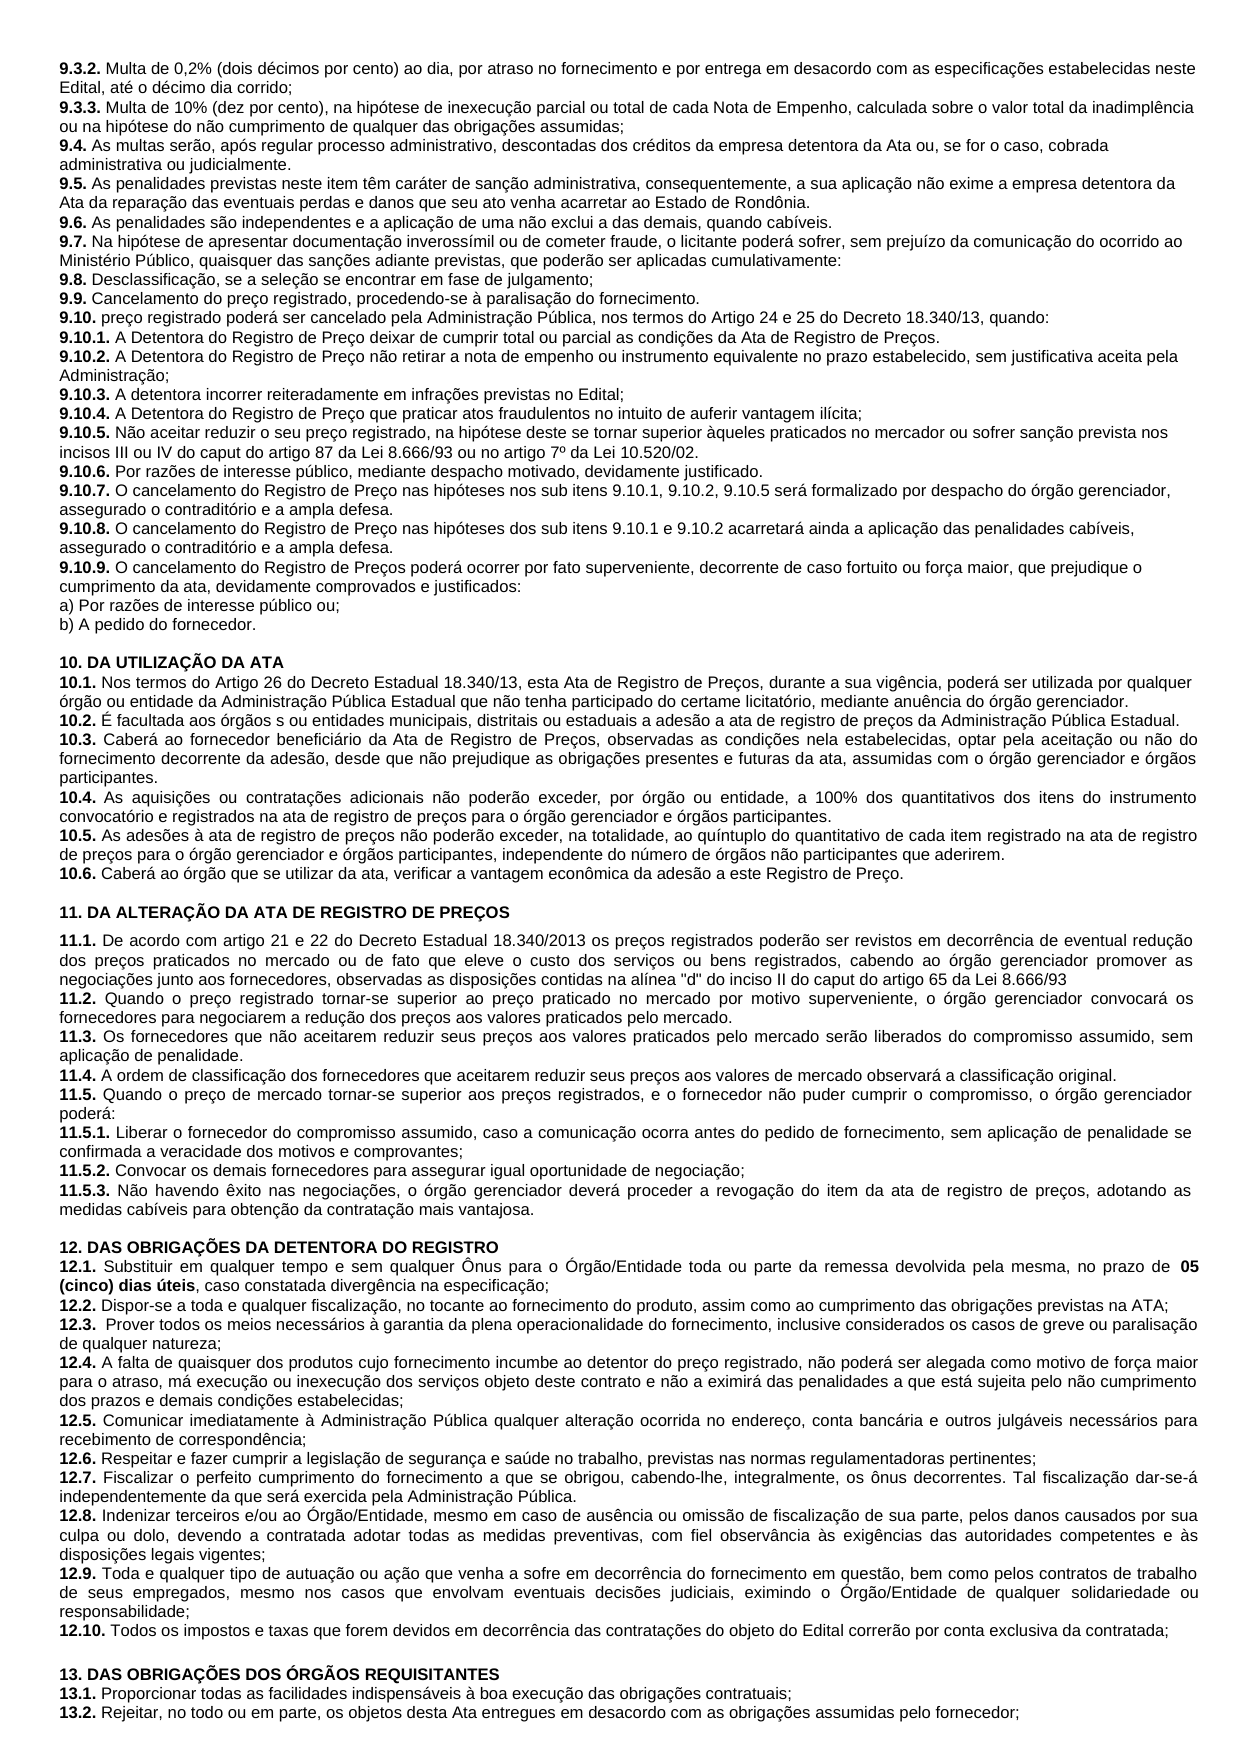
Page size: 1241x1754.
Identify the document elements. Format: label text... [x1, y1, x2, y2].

text 11.5. Quando o preço de mercado tornar-se superior aos preços registrados, e o fornecedor não puder cumprir o compromisso, o órgão gerenciador poderá: [59, 1084, 1194, 1123]
text 10.6. Caberá ao órgão que se utilizar da ata, verificar a vantagem econômica da adesão a este Registro de Preço. [59, 864, 1199, 883]
text 9.3.2. Multa de 0,2% (dois décimos por cento) ao dia, por atraso no fornecimento e por entrega em desacordo com as especificações estabelecidas neste Edital, até o décimo dia corrido; [59, 59, 1199, 97]
text 11.5.3. Não havendo êxito nas negociações, o órgão gerenciador deverá proceder a revogação do item da ata de registro de preços, adotando as medidas cabíveis para obtenção da contratação mais vantajosa. [59, 1180, 1194, 1219]
text 11.3. Os fornecedores que não aceitarem reduzir seus preços aos valores praticados pelo mercado serão liberados do compromisso assumido, sem aplicação de penalidade. [59, 1027, 1194, 1065]
text 12.8. Indenizar terceiros e/ou ao Órgão/Entidade, mesmo em caso de ausência ou omissão de fiscalização de sua parte, pelos danos causados por sua culpa ou dolo, devendo a contratada adotar todas as medidas preventivas, com fiel observância às exigências das autoridades competentes e às disposições legais vigentes; [59, 1506, 1199, 1564]
text 12.4. A falta de quaisquer dos produtos cujo fornecimento incumbe ao detentor do preço registrado, não poderá ser alegada como motivo de força maior para o atraso, má execução ou inexecução dos serviços objeto deste contrato e não a eximirá das penalidades a que está sujeita pelo não cumprimento dos prazos e demais condições estabelecidas; [59, 1353, 1199, 1410]
text 11.4. A ordem de classificação dos fornecedores que aceitarem reduzir seus preços aos valores de mercado observará a classificação original. [59, 1065, 1194, 1084]
text b) A pedido do fornecedor. [59, 615, 1199, 634]
text 11.5.2. Convocar os demais fornecedores para assegurar igual oportunidade de negociação; [59, 1161, 1194, 1180]
text 12.6. Respeitar e fazer cumprir a legislação de segurança e saúde no trabalho, previstas nas normas regulamentadoras pertinentes; [59, 1449, 1199, 1468]
text 9.4. As multas serão, após regular processo administrativo, descontadas dos créditos da empresa detentora da Ata ou, se for o caso, cobrada administrativa ou judicialmente. [59, 136, 1199, 174]
text a) Por razões de interesse público ou; [59, 596, 1199, 615]
text 12.2. Dispor-se a toda e qualquer fiscalização, no tocante ao fornecimento do produto, assim como ao cumprimento das obrigações previstas na ATA; [59, 1295, 1199, 1314]
text 12.10. Todos os impostos e taxas que forem devidos em decorrência das contratações do objeto do Edital correrão por conta exclusiva da contratada; [59, 1621, 1199, 1640]
text 9.10.4. A Detentora do Registro de Preço que praticar atos fraudulentos no intuito de auferir vantagem ilícita; [59, 404, 1199, 423]
text 13.2. Rejeitar, no todo ou em parte, os objetos desta Ata entregues em desacordo com as obrigações assumidas pelo fornecedor; [59, 1703, 1199, 1722]
text 12.5. Comunicar imediatamente à Administração Pública qualquer alteração ocorrida no endereço, conta bancária e outros julgáveis necessários para recebimento de correspondência; [59, 1410, 1199, 1449]
text 11.1. De acordo com artigo 21 e 22 do Decreto Estadual 18.340/2013 os preços registrados poderão ser revistos em decorrência de eventual redução dos preços praticados no mercado ou de fato que eleve o custo dos serviços ou bens registrados, cabendo ao órgão gerenciador promover as negociações junto aos fornecedores, observadas as disposições contidas na alínea "d" do inciso II do caput do artigo 65 da Lei 8.666/93 [59, 931, 1194, 989]
list 10.4. As aquisições ou contratações adicionais não poderão exceder, por órgão ou entidade, a 100% dos quantitativos dos itens do instrumento convocatório e registrados na ata de registro de preços para o órgão gerenciador e órgãos participantes. [59, 787, 1199, 826]
text 9.10.9. O cancelamento do Registro de Preços poderá ocorrer por fato superveniente, decorrente de caso fortuito ou força maior, que prejudique o cumprimento da ata, devidamente comprovados e justificados: [59, 557, 1199, 596]
text 9.6. As penalidades são independentes e a aplicação de uma não exclui a das demais, quando cabíveis. [59, 212, 1199, 232]
text 9.10.7. O cancelamento do Registro de Preço nas hipóteses nos sub itens 9.10.1, 9.10.2, 9.10.5 será formalizado por despacho do órgão gerenciador, assegurado o contraditório e a ampla defesa. [59, 481, 1199, 519]
text 9.10.2. A Detentora do Registro de Preço não retirar a nota de empenho ou instrumento equivalente no prazo estabelecido, sem justificativa aceita pela Administração; [59, 347, 1199, 385]
text 9.7. Na hipótese de apresentar documentação inverossímil ou de cometer fraude, o licitante poderá sofrer, sem prejuízo da comunicação do ocorrido ao Ministério Público, quaisquer das sanções adiante previstas, que poderão ser aplicadas cumulativamente: [59, 232, 1199, 270]
text 13.1. Proporcionar todas as facilidades indispensáveis à boa execução das obrigações contratuais; [59, 1683, 1199, 1703]
text 11.5.1. Liberar o fornecedor do compromisso assumido, caso a comunicação ocorra antes do pedido de fornecimento, sem aplicação de penalidade se confirmada a veracidade dos motivos e comprovantes; [59, 1123, 1194, 1161]
text 11. DA ALTERAÇÃO DA ATA DE REGISTRO DE PREÇOS [59, 902, 1199, 922]
text 9.9. Cancelamento do preço registrado, procedendo-se à paralisação do fornecimento. [59, 289, 1199, 308]
text 9.10. preço registrado poderá ser cancelado pela Administração Pública, nos termos do Artigo 24 e 25 do Decreto 18.340/13, quando: [59, 308, 1199, 327]
text 9.10.5. Não aceitar reduzir o seu preço registrado, na hipótese deste se tornar superior àqueles praticados no mercador ou sofrer sanção prevista nos incisos III ou IV do caput do artigo 87 da Lei 8.666/93 ou no artigo 7º da Lei 10.520/02. [59, 423, 1199, 462]
list 10.5. As adesões à ata de registro de preços não poderão exceder, na totalidade, ao quíntuplo do quantitativo de cada item registrado na ata de registro de preços para o órgão gerenciador e órgãos participantes, independente do número de órgãos não participantes que aderirem. [59, 826, 1199, 864]
text 12.1. Substituir em qualquer tempo e sem qualquer Ônus para o Órgão/Entidade toda ou parte da remessa devolvida pela mesma, no prazo de 05 (cinco) dias úteis, caso constatada divergência na especificação; [59, 1257, 1199, 1295]
text 11.2. Quando o preço registrado tornar-se superior ao preço praticado no mercado por motivo superveniente, o órgão gerenciador convocará os fornecedores para negociarem a redução dos preços aos valores praticados pelo mercado. [59, 989, 1194, 1027]
text 10. DA UTILIZAÇÃO DA ATA [59, 653, 1194, 672]
text 12. DAS OBRIGAÇÕES DA DETENTORA DO REGISTRO [59, 1238, 1199, 1257]
text 12.3. Prover todos os meios necessários à garantia da plena operacionalidade do fornecimento, inclusive considerados os casos de greve ou paralisação de qualquer natureza; [59, 1314, 1199, 1353]
text 10.2. É facultada aos órgãos s ou entidades municipais, distritais ou estaduais a adesão a ata de registro de preços da Administração Pública Estadual. [59, 711, 1194, 730]
text 12.9. Toda e qualquer tipo de autuação ou ação que venha a sofre em decorrência do fornecimento em questão, bem como pelos contratos de trabalho de seus empregados, mesmo nos casos que envolvam eventuais decisões judiciais, eximindo o Órgão/Entidade de qualquer solidariedade ou responsabilidade; [59, 1564, 1199, 1621]
text 9.3.3. Multa de 10% (dez por cento), na hipótese de inexecução parcial ou total de cada Nota de Empenho, calculada sobre o valor total da inadimplência ou na hipótese do não cumprimento de qualquer das obrigações assumidas; [59, 97, 1199, 136]
text 9.8. Desclassificação, se a seleção se encontrar em fase de julgamento; [59, 270, 1199, 289]
text 9.5. As penalidades previstas neste item têm caráter de sanção administrativa, consequentemente, a sua aplicação não exime a empresa detentora da Ata da reparação das eventuais perdas e danos que seu ato venha acarretar ao Estado de Rondônia. [59, 174, 1199, 212]
text 9.10.6. Por razões de interesse público, mediante despacho motivado, devidamente justificado. [59, 462, 1199, 481]
text 12.7. Fiscalizar o perfeito cumprimento do fornecimento a que se obrigou, cabendo-lhe, integralmente, os ônus decorrentes. Tal fiscalização dar-se-á independentemente da que será exercida pela Administração Pública. [59, 1468, 1199, 1506]
text 9.10.1. A Detentora do Registro de Preço deixar de cumprir total ou parcial as condições da Ata de Registro de Preços. [59, 327, 1199, 347]
text 13. DAS OBRIGAÇÕES DOS ÓRGÃOS REQUISITANTES [59, 1664, 1199, 1683]
text 10.1. Nos termos do Artigo 26 do Decreto Estadual 18.340/13, esta Ata de Registro de Preços, durante a sua vigência, poderá ser utilizada por qualquer órgão ou entidade da Administração Pública Estadual que não tenha participado do certame licitatório, mediante anuência do órgão gerenciador. [59, 672, 1194, 711]
list 10.3. Caberá ao fornecedor beneficiário da Ata de Registro de Preços, observadas as condições nela estabelecidas, optar pela aceitação ou não do fornecimento decorrente da adesão, desde que não prejudique as obrigações presentes e futuras da ata, assumidas com o órgão gerenciador e órgãos participantes. [59, 730, 1199, 787]
text 9.10.8. O cancelamento do Registro de Preço nas hipóteses dos sub itens 9.10.1 e 9.10.2 acarretará ainda a aplicação das penalidades cabíveis, assegurado o contraditório e a ampla defesa. [59, 519, 1199, 557]
text 9.10.3. A detentora incorrer reiteradamente em infrações previstas no Edital; [59, 385, 1199, 404]
